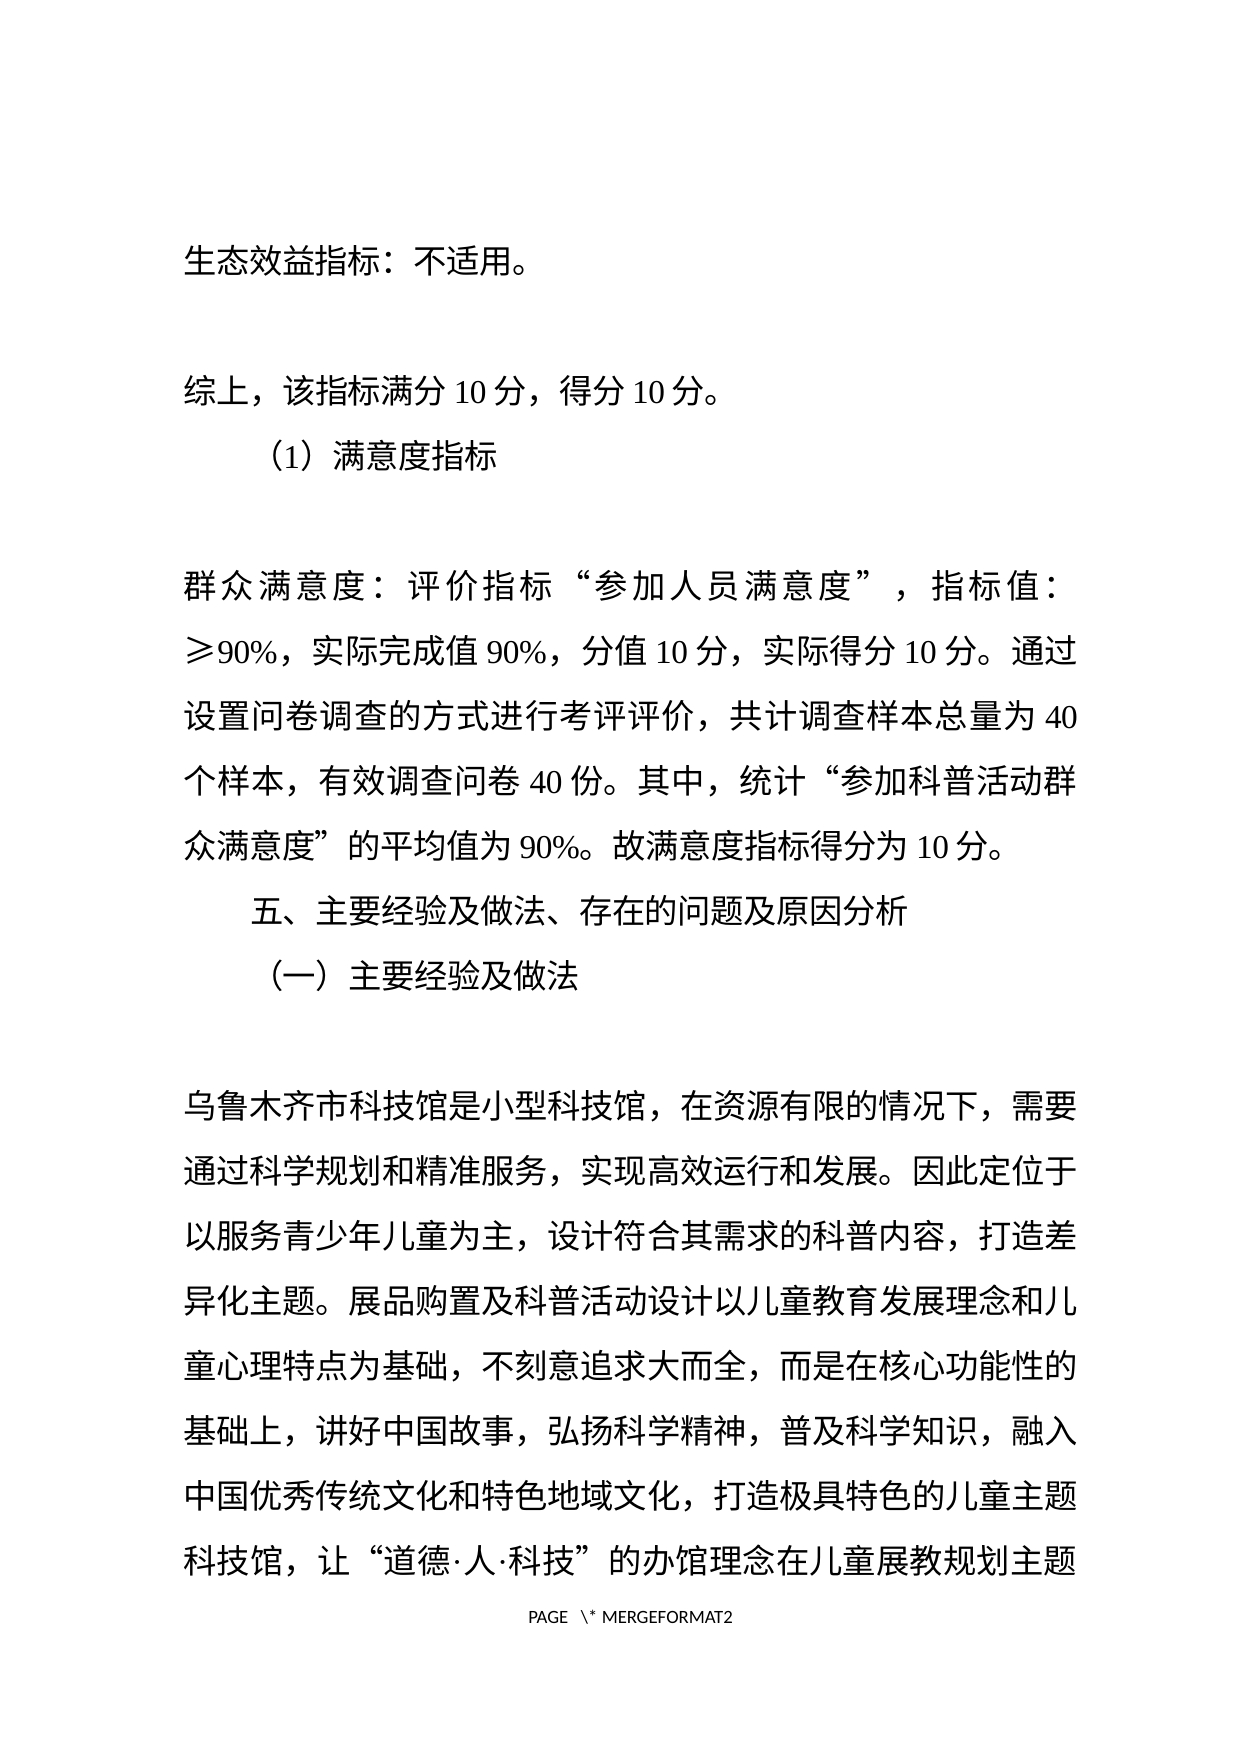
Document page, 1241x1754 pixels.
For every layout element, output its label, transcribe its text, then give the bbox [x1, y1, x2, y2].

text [183, 162, 1078, 422]
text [183, 942, 1078, 1592]
text 五、主要经验及做法、存在的问题及原因分析 [183, 877, 1078, 942]
text （1）满意度指标 群众满意度：评价指标“参加人员满意度”，指标值：≥90%，实际完成值90%，分值10分，实际得分10分。通过设置问卷调查的方式进行考评评价，共计调查样本总量为40个样本，有效调查问卷40份。其中，统计“参加科普活动群众满意度”的平均值为90%。故满意度指标得分为10分。 [183, 422, 1078, 877]
